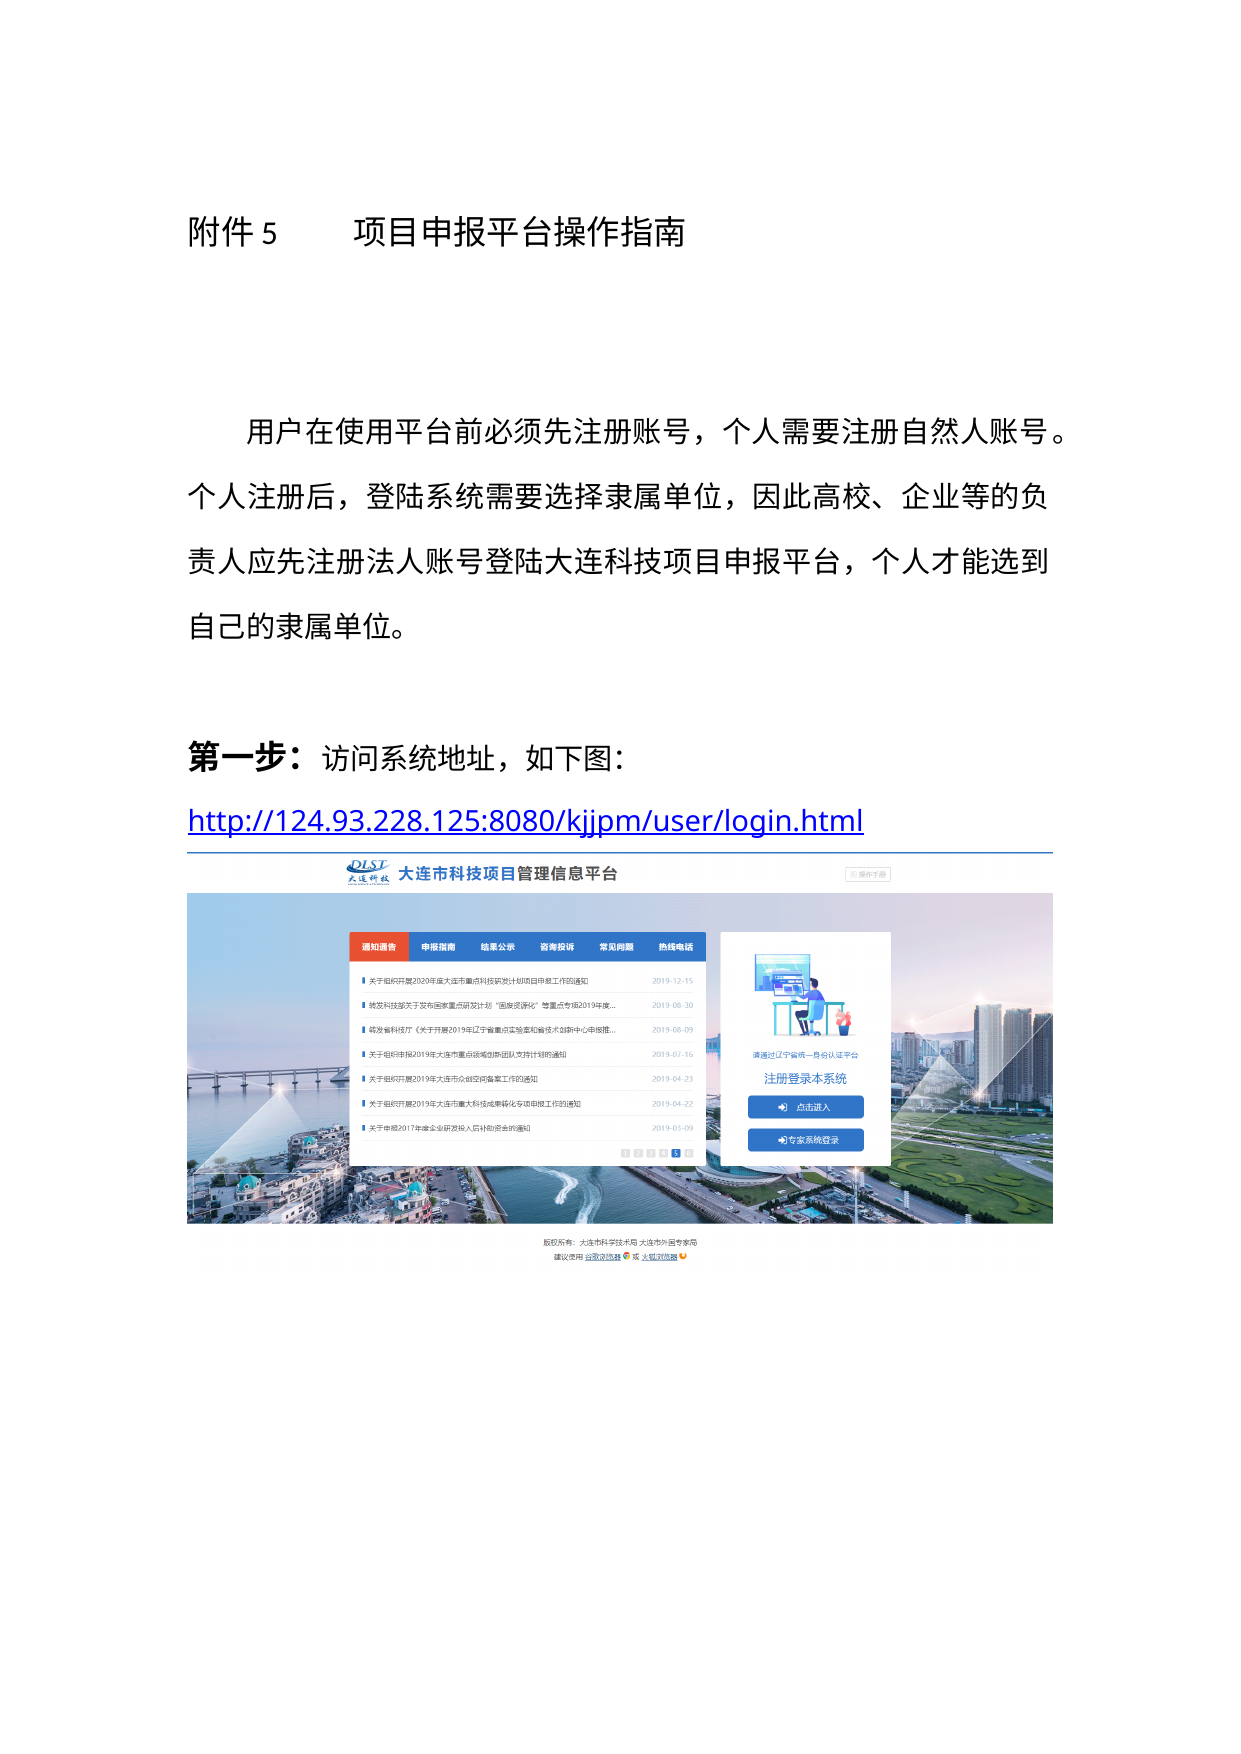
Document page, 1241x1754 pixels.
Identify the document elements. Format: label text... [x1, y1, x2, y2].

picture [187, 852, 1053, 1275]
subtitle 附件5 项目申报平台操作指南 [187, 197, 1053, 262]
text 用户在使用平台前必须先注册账号，个人需要注册自然人账号。个人注册后，登陆系统需要选择隶属单位，因此高校、企业等的负责人应先注册法人账号登陆大连科技项目申报平台，个人才能选到自己的隶属单位。 [187, 397, 1053, 657]
text http://124.93.228.125:8080/kjjpm/user/login.html [187, 787, 1053, 852]
text 第一步：访问系统地址，如下图： [187, 722, 1053, 787]
